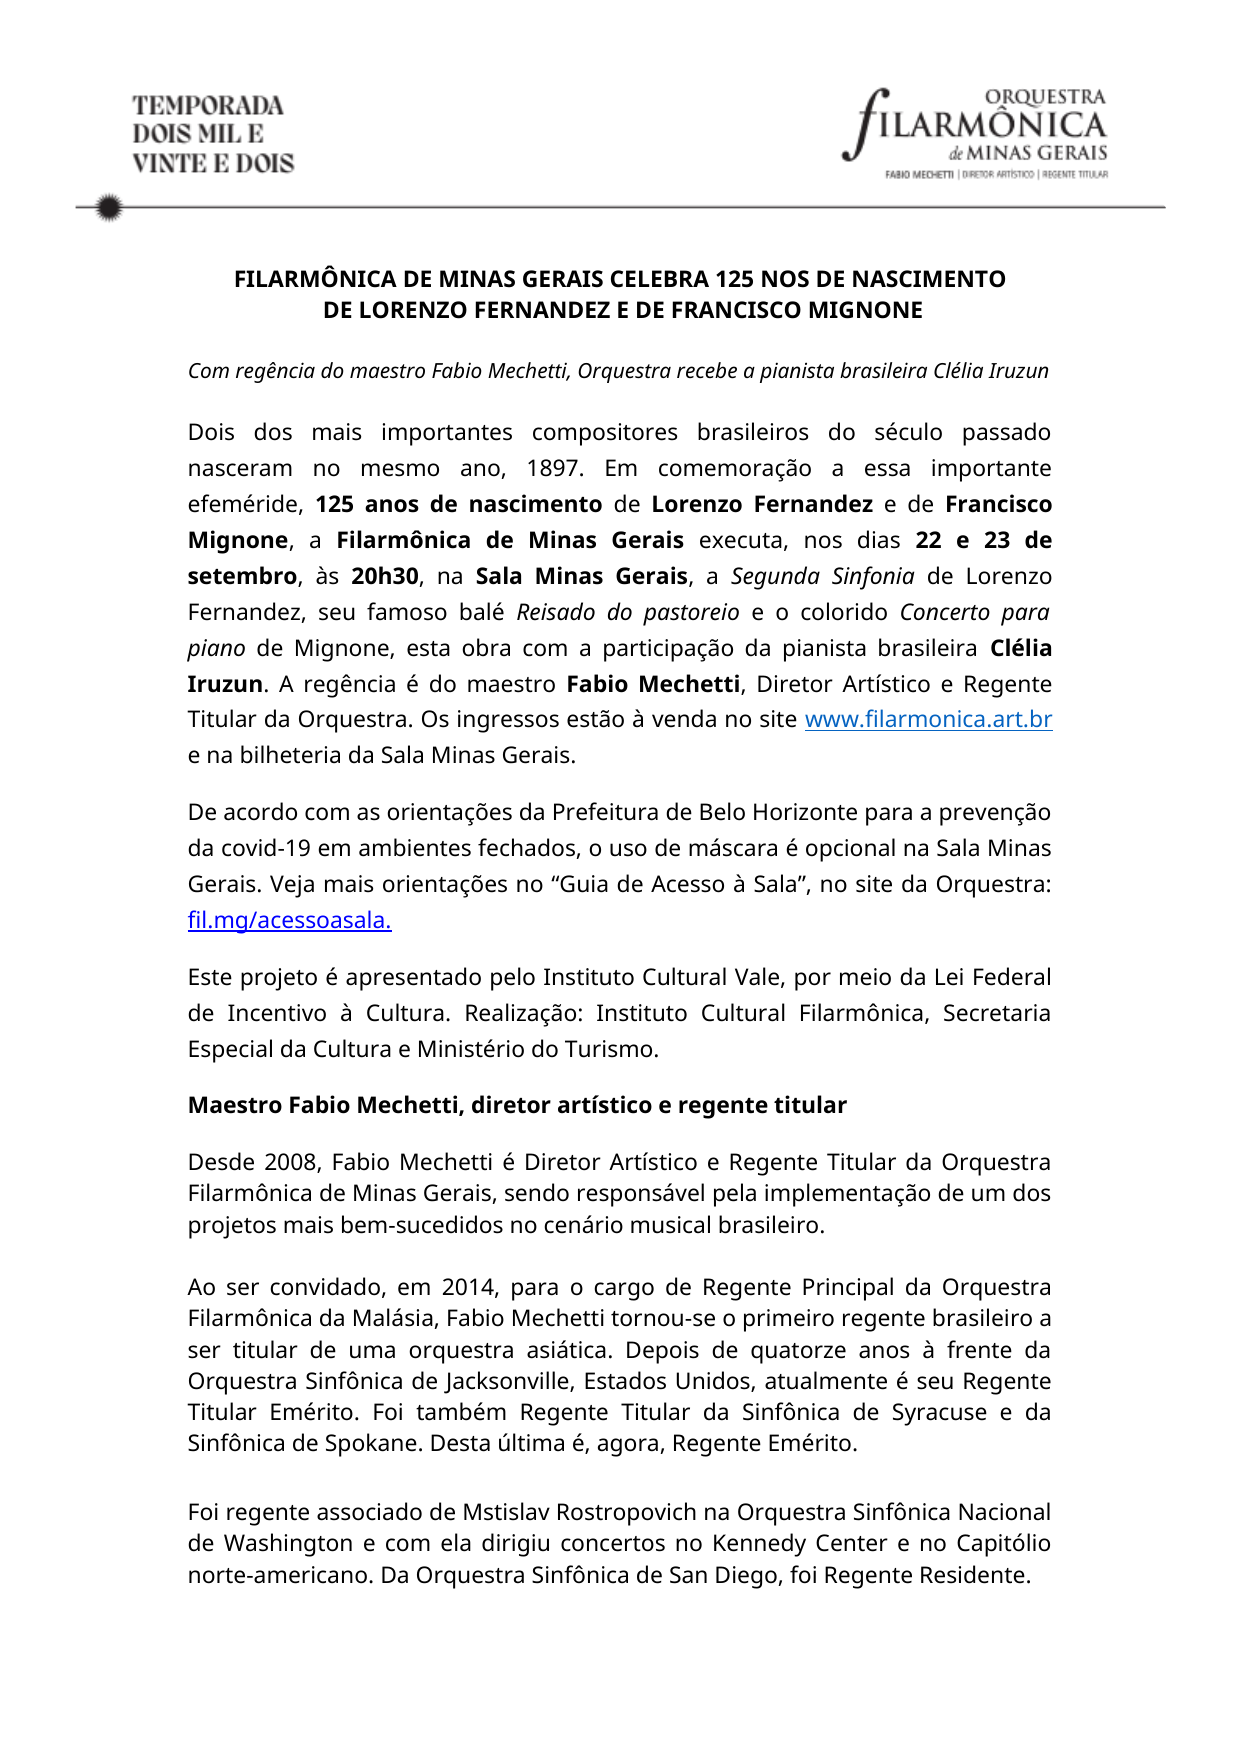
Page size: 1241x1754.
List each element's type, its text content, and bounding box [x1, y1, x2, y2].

text Foi regente associado de Mstislav Rostropovich na Orquestra Sinfônica Nacional de Washington e com ela dirigiu concertos no Kennedy Center e no Capitólio norte-americano. Da Orquestra Sinfônica de San Diego, foi Regente Residente. [187, 1496, 1053, 1590]
text DE LORENZO FERNANDEZ E DE FRANCISCO MIGNONE [187, 294, 1053, 325]
text Este projeto é apresentado pelo Instituto Cultural Vale, por meio da Lei Federal de Incentivo à Cultura. Realização: Instituto Cultural Filarmônica, Secretaria Especial da Cultura e Ministério do Turismo. [187, 961, 1053, 1064]
text Desde 2008, Fabio Mechetti é Diretor Artístico e Regente Titular da Orquestra Filarmônica de Minas Gerais, sendo responsável pela implementação de um dos projetos mais bem-sucedidos no cenário musical brasileiro. [187, 1146, 1053, 1240]
text De acordo com as orientações da Prefeitura de Belo Horizonte para a prevenção da covid-19 em ambientes fechados, o uso de máscara é opcional na Sala Minas Gerais. Veja mais orientações no “Guia de Acesso à Sala”, no site da Orquestra: fil.mg/acessoasala. [187, 796, 1053, 935]
text Maestro Fabio Mechetti, diretor artístico e regente titular [187, 1089, 1053, 1121]
text Ao ser convidado, em 2014, para o cargo de Regente Principal da Orquestra Filarmônica da Malásia, Fabio Mechetti tornou-se o primeiro regente brasileiro a ser titular de uma orquestra asiática. Depois de quatorze anos à frente da Orquestra Sinfônica de Jacksonville, Estados Unidos, atualmente é seu Regente Titular Emérito. Foi também Regente Titular da Sinfônica de Syracuse e da Sinfônica de Spokane. Desta última é, agora, Regente Emérito. [187, 1271, 1053, 1459]
text Com regência do maestro Fabio Mechetti, Orquestra recebe a pianista brasileira Clélia Iruzun [187, 356, 1053, 385]
text FILARMÔNICA DE MINAS GERAIS CELEBRA 125 NOS DE NASCIMENTO [187, 262, 1053, 294]
text Dois dos mais importantes compositores brasileiros do século passado nasceram no mesmo ano, 1897. Em comemoração a essa importante efeméride, 125 anos de nascimento de Lorenzo Fernandez e de Francisco Mignone, a Filarmônica de Minas Gerais executa, nos dias 22 e 23 de setembro, às 20h30, na Sala Minas Gerais, a Segunda Sinfonia de Lorenzo Fernandez, seu famoso balé Reisado do pastoreio e o colorido Concerto para piano de Mignone, esta obra com a participação da pianista brasileira Clélia Iruzun. A regência é do maestro Fabio Mechetti, Diretor Artístico e Regente Titular da Orquestra. Os ingressos estão à venda no site www.filarmonica.art.br e na bilheteria da Sala Minas Gerais. [187, 416, 1053, 771]
